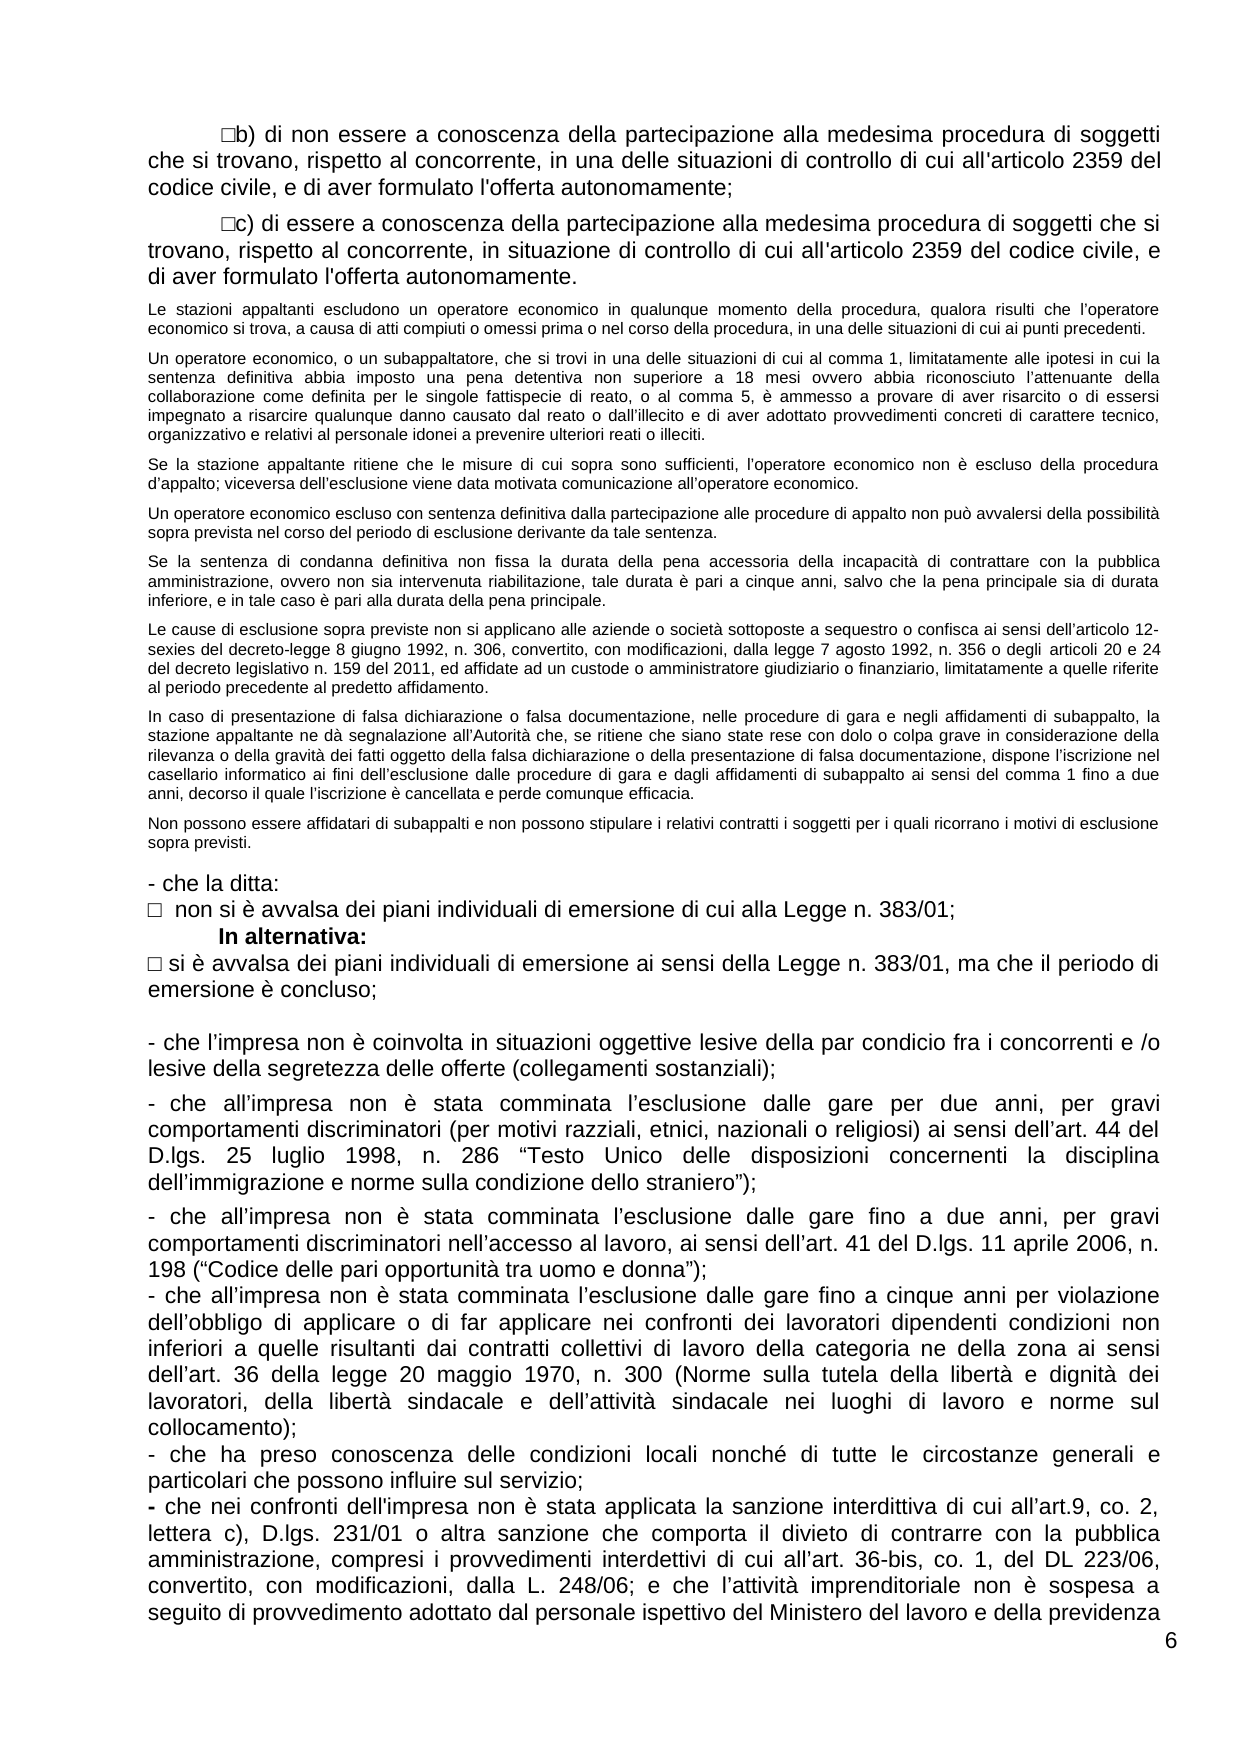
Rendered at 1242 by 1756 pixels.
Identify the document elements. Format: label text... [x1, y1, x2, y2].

list che la ditta: [148, 871, 1177, 897]
list che all’impresa non è stata comminata l’esclusione dalle gare per due anni, per gravi comportamenti discriminatori (per motivi razziali, etnici, nazionali o religiosi) ai sensi dell’art. 44 del D.lgs. 25 luglio 1998, n. 286 “Testo Unico delle disposizioni concernenti la disciplina dell’immigrazione e norme sulla condizione dello straniero”); [148, 1089, 1161, 1195]
text Se la stazione appaltante ritiene che le misure di cui sopra sono sufficienti, l’operatore economico non è escluso della procedura d’appalto; viceversa dell’esclusione viene data motivata comunicazione all’operatore economico. [148, 455, 1161, 493]
text □c) di essere a conoscenza della partecipazione alla medesima procedura di soggetti che si trovano, rispetto al concorrente, in situazione di controllo di cui all'articolo 2359 del codice civile, e di aver formulato l'offerta autonomamente. [148, 210, 1161, 289]
list che all’impresa non è stata comminata l’esclusione dalle gare fino a due anni, per gravi comportamenti discriminatori nell’accesso al lavoro, ai sensi dell’art. 41 del D.lgs. 11 aprile 2006, n. 198 (“Codice delle pari opportunità tra uomo e donna”); [148, 1203, 1161, 1282]
list che ha preso conoscenza delle condizioni locali nonché di tutte le circostanze generali e particolari che possono influire sul servizio; [148, 1441, 1161, 1493]
list si è avvalsa dei piani individuali di emersione ai sensi della Legge n. 383/01, ma che il periodo di emersione è concluso; [148, 949, 1161, 1002]
text In alternativa: [218, 923, 1177, 949]
text Un operatore economico, o un subappaltatore, che si trovi in una delle situazioni di cui al comma 1, limitatamente alle ipotesi in cui la sentenza definitiva abbia imposto una pena detentiva non superiore a 18 mesi ovvero abbia riconosciuto l’attenuante della collaborazione come definita per le singole fattispecie di reato, o al comma 5, è ammesso a provare di aver risarcito o di essersi impegnato a risarcire qualunque danno causato dal reato o dall’illecito e di aver adottato provvedimenti concreti di carattere tecnico, organizzativo e relativi al personale idonei a prevenire ulteriori reati o illeciti. [148, 348, 1161, 444]
text In caso di presentazione di falsa dichiarazione o falsa documentazione, nelle procedure di gara e negli affidamenti di subappalto, la stazione appaltante ne dà segnalazione all’Autorità che, se ritiene che siano state rese con dolo o colpa grave in considerazione della rilevanza o della gravità dei fatti oggetto della falsa dichiarazione o della presentazione di falsa documentazione, dispone l’iscrizione nel casellario informatico ai fini dell’esclusione dalle procedure di gara e dagli affidamenti di subappalto ai sensi del comma 1 fino a due anni, decorso il quale l’iscrizione è cancellata e perde comunque efficacia. [148, 707, 1161, 803]
list che all’impresa non è stata comminata l’esclusione dalle gare fino a cinque anni per violazione dell’obbligo di applicare o di far applicare nei confronti dei lavoratori dipendenti condizioni non inferiori a quelle risultanti dai contratti collettivi di lavoro della categoria ne della zona ai sensi dell’art. 36 della legge 20 maggio 1970, n. 300 (Norme sulla tutela della libertà e dignità dei lavoratori, della libertà sindacale e dell’attività sindacale nei luoghi di lavoro e norme sul collocamento); [148, 1282, 1161, 1441]
text Se la sentenza di condanna definitiva non fissa la durata della pena accessoria della incapacità di contrattare con la pubblica amministrazione, ovvero non sia intervenuta riabilitazione, tale durata è pari a cinque anni, salvo che la pena principale sia di durata inferiore, e in tale caso è pari alla durata della pena principale. [148, 552, 1161, 610]
text Non possono essere affidatari di subappalti e non possono stipulare i relativi contratti i soggetti per i quali ricorrano i motivi di esclusione sopra previsti. [148, 813, 1161, 852]
list non si è avvalsa dei piani individuali di emersione di cui alla Legge n. 383/01; [148, 897, 1177, 923]
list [148, 1493, 1161, 1625]
text Le stazioni appaltanti escludono un operatore economico in qualunque momento della procedura, qualora risulti che l’operatore economico si trova, a causa di atti compiuti o omessi prima o nel corso della procedura, in una delle situazioni di cui ai punti precedenti. [148, 300, 1160, 338]
text Le cause di esclusione sopra previste non si applicano alle aziende o società sottoposte a sequestro o confisca ai sensi dell’articolo 12- sexies del decreto-legge 8 giugno 1992, n. 306, convertito, con modificazioni, dalla legge 7 agosto 1992, n. 356 o degli articoli 20 e 24 del decreto legislativo n. 159 del 2011, ed affidate ad un custode o amministratore giudiziario o finanziario, limitatamente a quelle riferite al periodo precedente al predetto affidamento. [148, 620, 1161, 697]
list che l’impresa non è coinvolta in situazioni oggettive lesive della par condicio fra i concorrenti e /o lesive della segretezza delle offerte (collegamenti sostanziali); [148, 1028, 1161, 1081]
text □b) di non essere a conoscenza della partecipazione alla medesima procedura di soggetti che si trovano, rispetto al concorrente, in una delle situazioni di controllo di cui all'articolo 2359 del codice civile, e di aver formulato l'offerta autonomamente; [148, 121, 1161, 200]
text Un operatore economico escluso con sentenza definitiva dalla partecipazione alle procedure di appalto non può avvalersi della possibilità sopra prevista nel corso del periodo di esclusione derivante da tale sentenza. [148, 503, 1161, 542]
